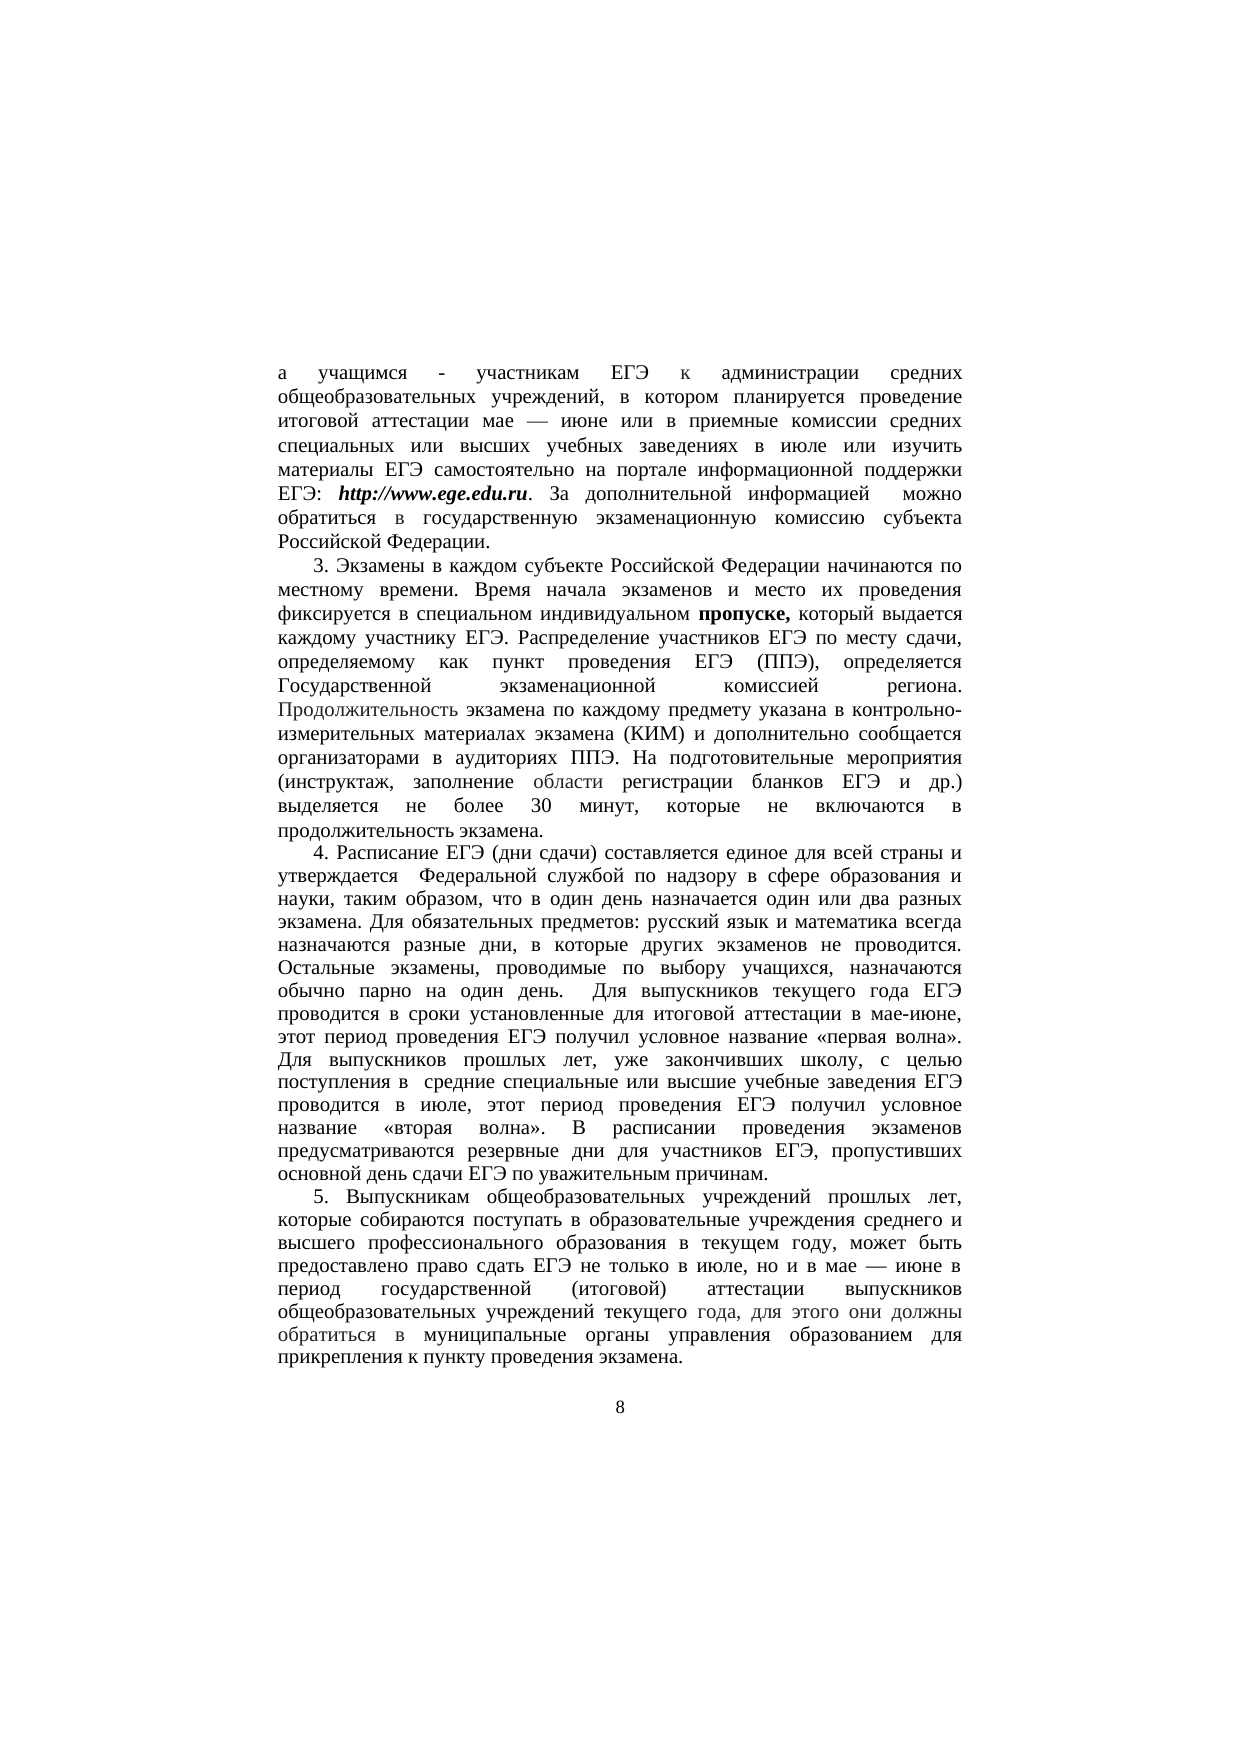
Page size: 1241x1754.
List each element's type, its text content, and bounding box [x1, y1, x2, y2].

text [278, 360, 963, 553]
text 5. Выпускникам общеобразовательных учреждений прошлых лет, которые собираются поступать в образовательные учреждения среднего и высшего профессионального образования в текущем году, может быть предоставлено право сдать ЕГЭ не только в июле, но и в мае — июне в период государственной (итоговой) аттестации выпускников общеобразовательных учреждений текущего года, для этого они должны обратиться в муниципальные органы управления образованием для прикрепления к пункту проведения экзамена. [278, 1185, 963, 1368]
text 3. Экзамены в каждом субъекте Российской Федерации начинаются по местному времени. Время начала экзаменов и место их проведения фиксируется в специальном индивидуальном пропуске, который выдается каждому участнику ЕГЭ. Распределение участников ЕГЭ по месту сдачи, определяемому как пункт проведения ЕГЭ (ППЭ), определяется Государственной экзаменационной комиссией региона. Продолжительность экзамена по каждому предмету указана в контрольно-измерительных материалах экзамена (КИМ) и дополнительно сообщается организаторами в аудиториях ППЭ. На подготовительные мероприятия (инструктаж, заполнение области регистрации бланков ЕГЭ и др.) выделяется не более 30 минут, которые не включаются в продолжительность экзамена. [278, 553, 963, 842]
text 4. Расписание ЕГЭ (дни сдачи) составляется единое для всей страны и утверждается Федеральной службой по надзору в сфере образования и науки, таким образом, что в один день назначается один или два разных экзамена. Для обязательных предметов: русский язык и математика всегда назначаются разные дни, в которые других экзаменов не проводится. Остальные экзамены, проводимые по выбору учащихся, назначаются обычно парно на один день. Для выпускников текущего года ЕГЭ проводится в сроки установленные для итоговой аттестации в мае-июне, этот период проведения ЕГЭ получил условное название «первая волна». Для выпускников прошлых лет, уже закончивших школу, с целью поступления в средние специальные или высшие учебные заведения ЕГЭ проводится в июле, этот период проведения ЕГЭ получил условное название «вторая волна». В расписании проведения экзаменов предусматриваются резервные дни для участников ЕГЭ, пропустивших основной день сдачи ЕГЭ по уважительным причинам. [278, 842, 963, 1185]
